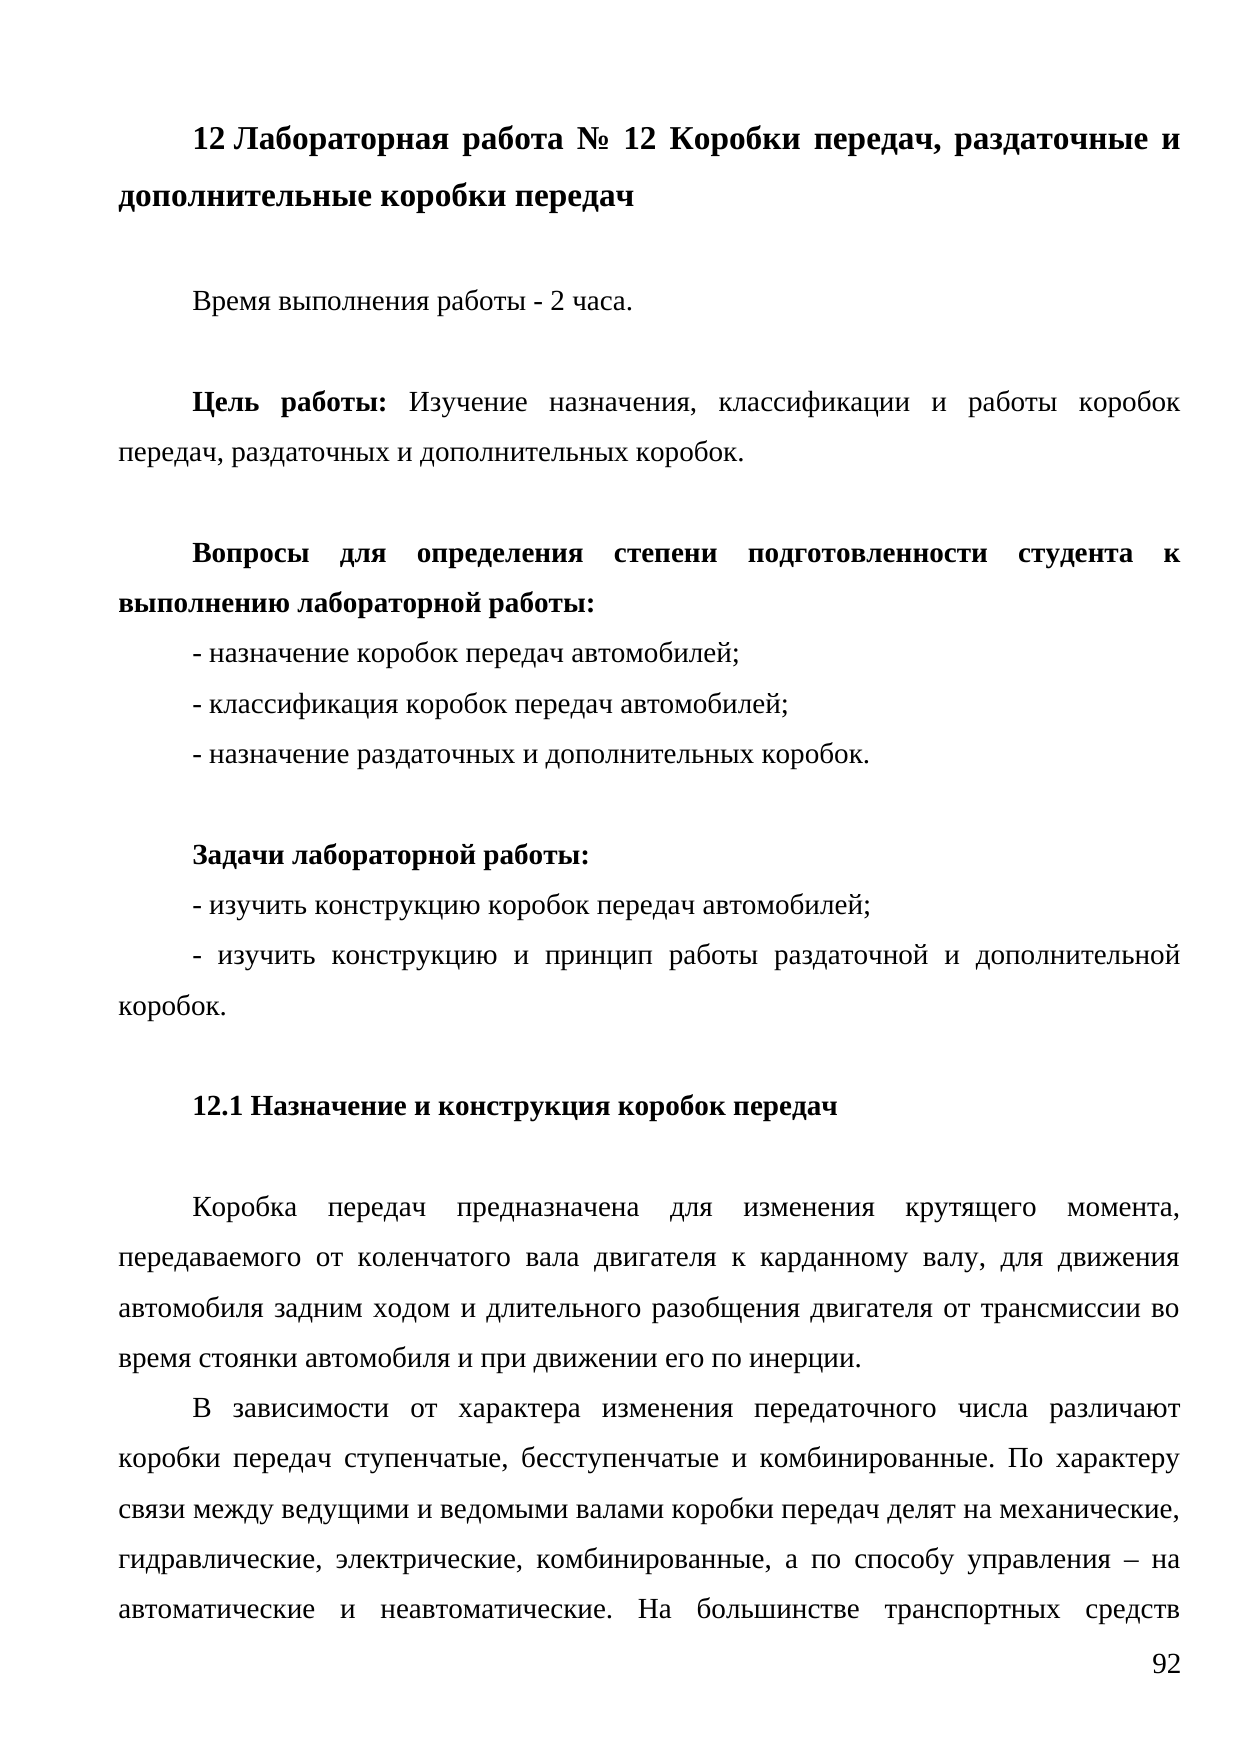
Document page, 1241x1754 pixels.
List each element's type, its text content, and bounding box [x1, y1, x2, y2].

text - назначение коробок передач автомобилей; [118, 636, 1181, 669]
text Цель работы: Изучение назначения, классификации и работы коробок передач, раздаточных и дополнительных коробок. [118, 384, 1181, 468]
text Задачи лабораторной работы: [118, 837, 1181, 870]
text - изучить конструкцию и принцип работы раздаточной и дополнительной коробок. [118, 937, 1181, 1021]
text Время выполнения работы - 2 часа. [118, 283, 1181, 317]
subtitle Назначение и конструкция коробок передач [118, 1088, 1181, 1122]
text - классификация коробок передач автомобилей; [118, 686, 1181, 719]
text - изучить конструкцию коробок передач автомобилей; [118, 887, 1181, 921]
text - назначение раздаточных и дополнительных коробок. [118, 736, 1181, 770]
text Вопросы для определения степени подготовленности студента к выполнению лабораторной работы: [118, 535, 1181, 619]
text Коробка передач предназначена для изменения крутящего момента, передаваемого от коленчатого вала двигателя к карданному валу, для движения автомобиля задним ходом и длительного разобщения двигателя от трансмиссии во время стоянки автомобиля и при движении его по инерции. [118, 1189, 1181, 1373]
subtitle Лабораторная работа № 12 Коробки передач, раздаточные и дополнительные коробки передач [118, 118, 1181, 214]
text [118, 1390, 1181, 1625]
